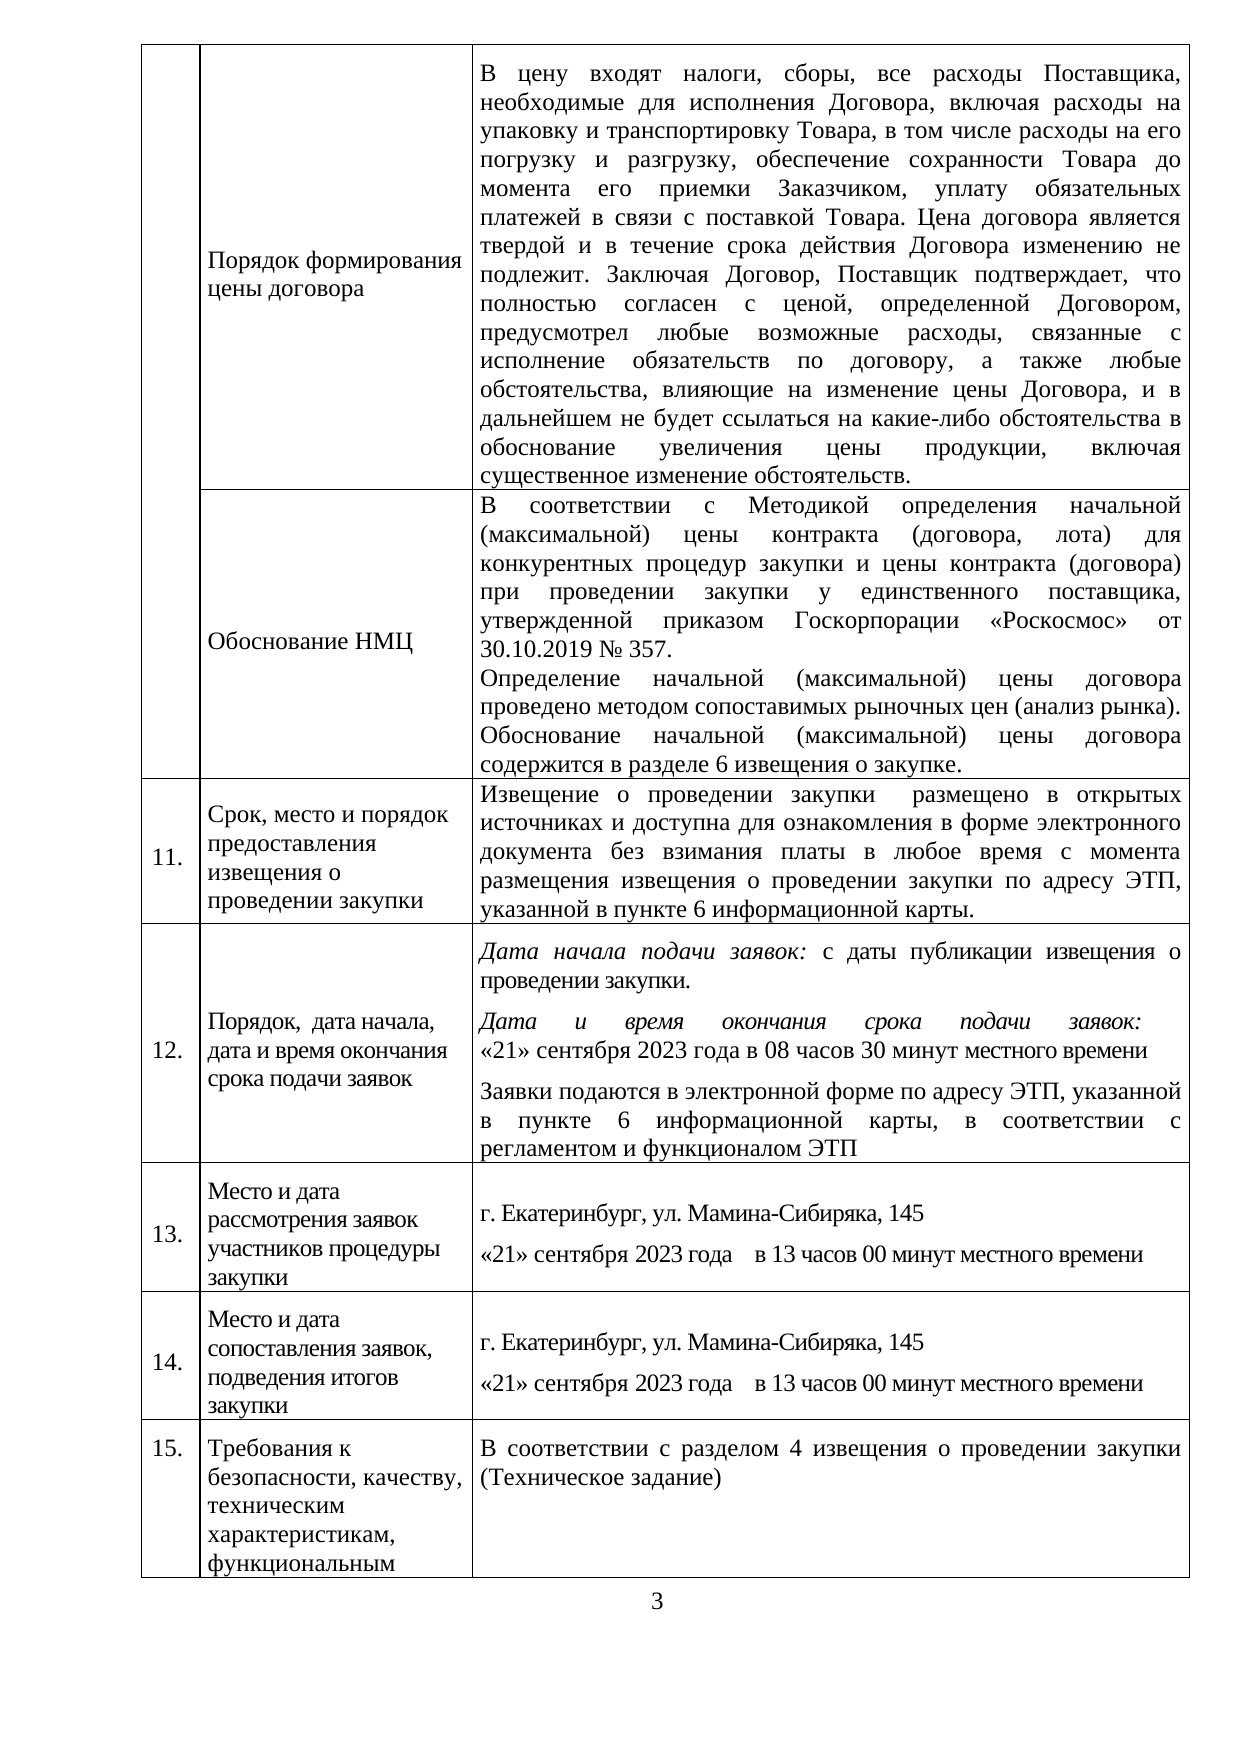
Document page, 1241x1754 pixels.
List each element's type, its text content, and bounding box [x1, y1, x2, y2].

table_cell г. Екатеринбург, ул. Мамина-Сибиряка, 145 «21» сентября 2023 года в 13 часов 00 минут местного времени [473, 1292, 1189, 1419]
table_cell [142, 924, 199, 1162]
table_cell В соответствии с Методикой определения начальной (максимальной) цены контракта (договора, лота) для конкурентных процедур закупки и цены контракта (договора) при проведении закупки у единственного поставщика, утвержденной приказом Госкорпорации «Роскосмос» от 30.10.2019 № 357. Определение начальной (максимальной) цены договора проведено методом сопоставимых рыночных цен (анализ рынка). Обоснование начальной (максимальной) цены договора содержится в разделе 6 извещения о закупке. [473, 490, 1189, 778]
table_cell Место и дата сопоставления заявок, подведения итогов закупки [201, 1292, 472, 1419]
table_cell Извещение о проведении закупки размещено в открытых источниках и доступна для ознакомления в форме электронного документа без взимания платы в любое время с момента размещения извещения о проведении закупки по адресу ЭТП, указанной в пункте 6 информационной карты. [473, 779, 1189, 922]
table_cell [201, 1420, 472, 1577]
table_cell Порядок формирования цены договора [201, 45, 472, 489]
table_cell [142, 779, 199, 922]
table_cell Место и дата рассмотрения заявок участников процедуры закупки [201, 1163, 472, 1291]
table_cell Срок, место и порядок предоставления извещения о проведении закупки [201, 779, 472, 922]
table_cell [142, 1163, 199, 1291]
table_cell [142, 1420, 199, 1577]
table_cell Обоснование НМЦ [201, 490, 472, 778]
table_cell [473, 1420, 1189, 1577]
table_cell Порядок, дата начала, дата и время окончания срока подачи заявок [201, 924, 472, 1162]
table_cell [142, 1292, 199, 1419]
table_cell Дата начала подачи заявок: с даты публикации извещения о проведении закупки. Дата и время окончания срока подачи заявок: «21» сентября 2023 года в 08 часов 30 минут местного времени Заявки подаются в электронной форме по адресу ЭТП, указанной в пункте 6 информационной карты, в соответствии с регламентом и функционалом ЭТП [473, 924, 1189, 1162]
table_cell В цену входят налоги, сборы, все расходы Поставщика, необходимые для исполнения Договора, включая расходы на упаковку и транспортировку Товара, в том числе расходы на его погрузку и разгрузку, обеспечение сохранности Товара до момента его приемки Заказчиком, уплату обязательных платежей в связи с поставкой Товара. Цена договора является твердой и в течение срока действия Договора изменению не подлежит. Заключая Договор, Поставщик подтверждает, что полностью согласен с ценой, определенной Договором, предусмотрел любые возможные расходы, связанные с исполнение обязательств по договору, а также любые обстоятельства, влияющие на изменение цены Договора, и в дальнейшем не будет ссылаться на какие-либо обстоятельства в обоснование увеличения цены продукции, включая существенное изменение обстоятельств. [473, 45, 1189, 489]
table_cell г. Екатеринбург, ул. Мамина-Сибиряка, 145 «21» сентября 2023 года в 13 часов 00 минут местного времени [473, 1163, 1189, 1291]
